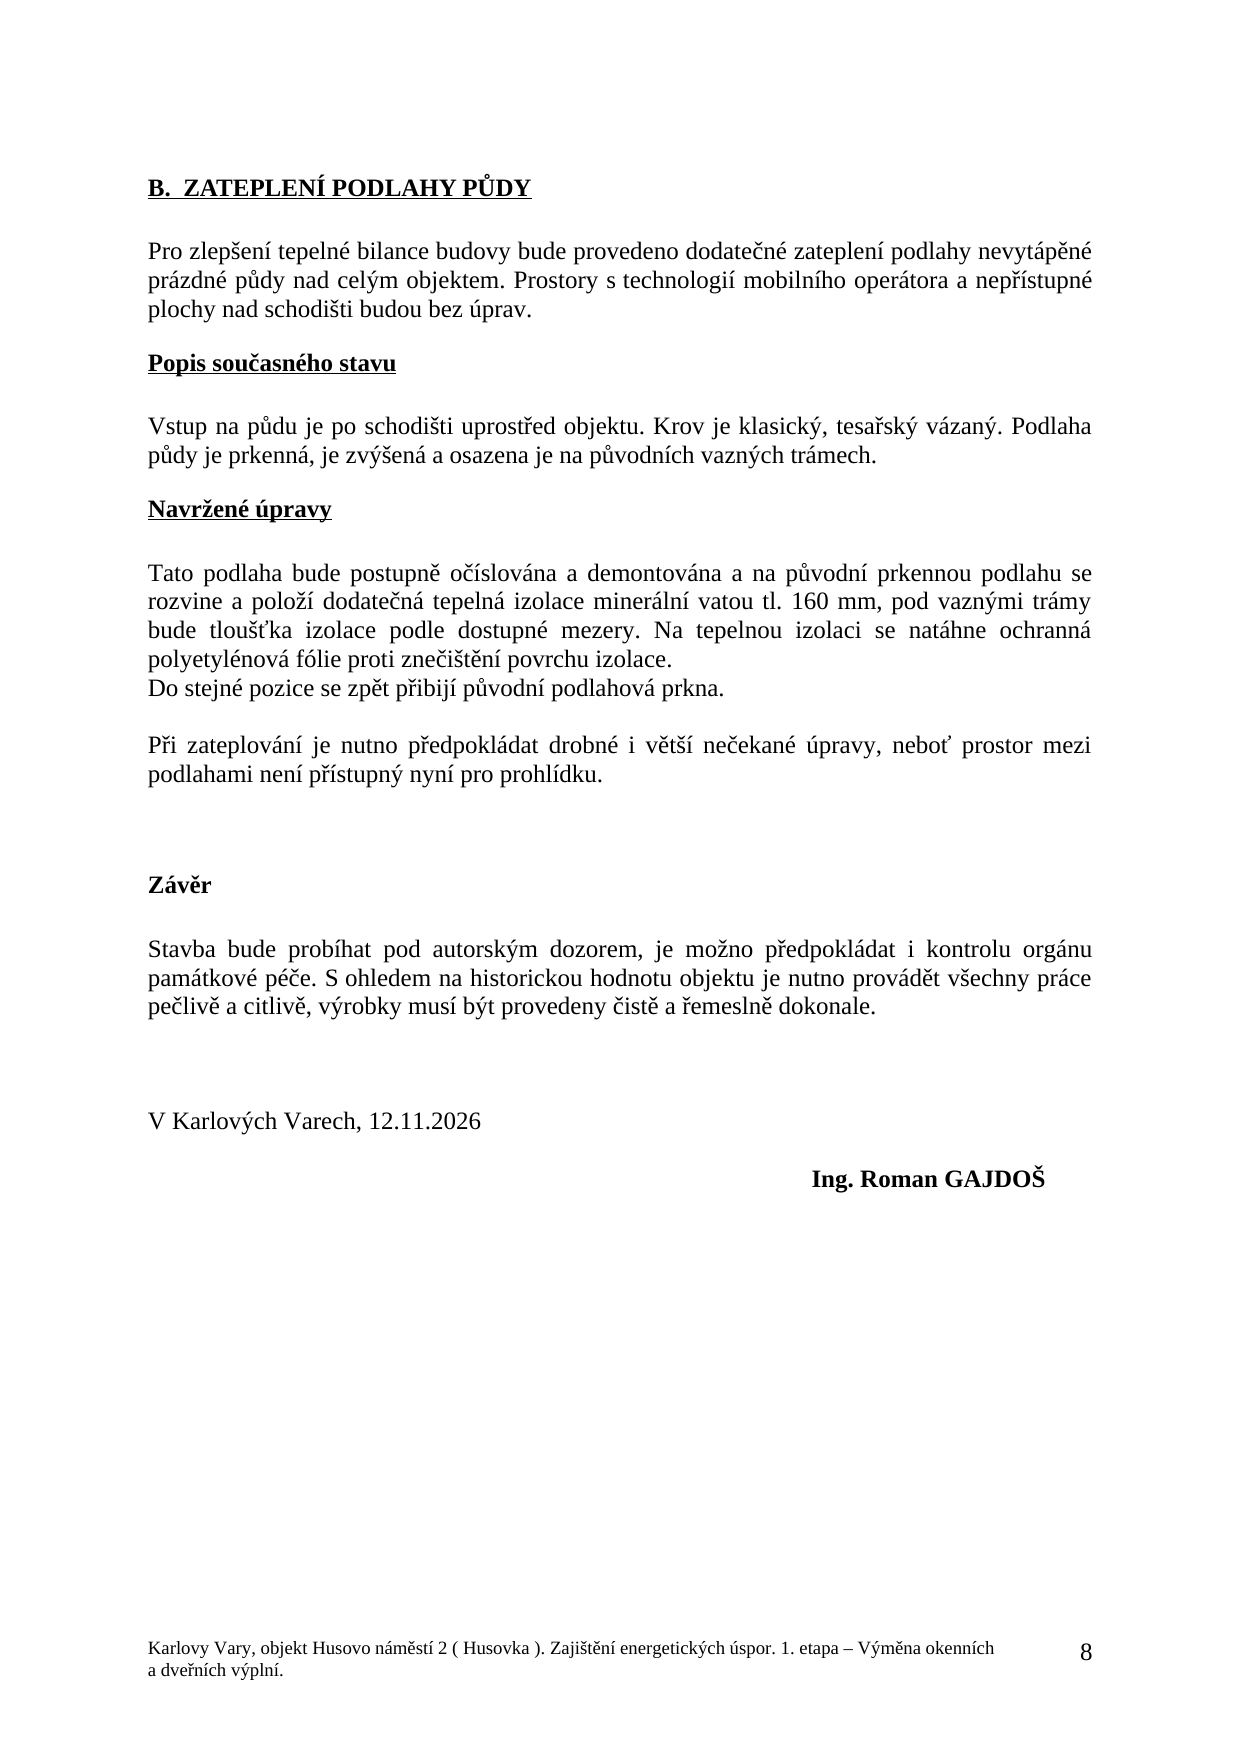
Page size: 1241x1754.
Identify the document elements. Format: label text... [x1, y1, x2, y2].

text Při zateplování je nutno předpokládat drobné i větší nečekané úpravy, neboť prostor mezi podlahami není přístupný nyní pro prohlídku. [148, 730, 1093, 788]
text Tato podlaha bude postupně očíslována a demontována a na původní prkennou podlahu se rozvine a položí dodatečná tepelná izolace minerální vatou tl. 160 mm, pod vaznými trámy bude tloušťka izolace podle dostupné mezery. Na tepelnou izolaci se natáhne ochranná polyetylénová fólie proti znečištění povrchu izolace. [148, 558, 1093, 673]
text Stavba bude probíhat pod autorským dozorem, je možno předpokládat i kontrolu orgánu památkové péče. S ohledem na historickou hodnotu objektu je nutno provádět všechny práce pečlivě a citlivě, výrobky musí být provedeny čistě a řemeslně dokonale. [148, 934, 1093, 1020]
subtitle Závěr [148, 870, 1093, 899]
text Vstup na půdu je po schodišti uprostřed objektu. Krov je klasický, tesařský vázaný. Podlaha půdy je prkenná, je zvýšená a osazena je na původních vazných trámech. [148, 411, 1093, 469]
text Pro zlepšení tepelné bilance budovy bude provedeno dodatečné zateplení podlahy nevytápěné prázdné půdy nad celým objektem. Prostory s technologií mobilního operátora a nepřístupné plochy nad schodišti budou bez úprav. [148, 236, 1093, 323]
text Ing. Roman GAJDOŠ [148, 1164, 1093, 1193]
text Do stejné pozice se zpět přibijí původní podlahová prkna. [148, 673, 1093, 701]
subtitle Navržené úpravy [148, 494, 1093, 523]
subtitle Popis současného stavu [148, 348, 1093, 376]
subtitle B. zateplení podlahy půdy [148, 173, 1093, 201]
text V Karlových Varech, 11.12.2012 [148, 1106, 1093, 1135]
